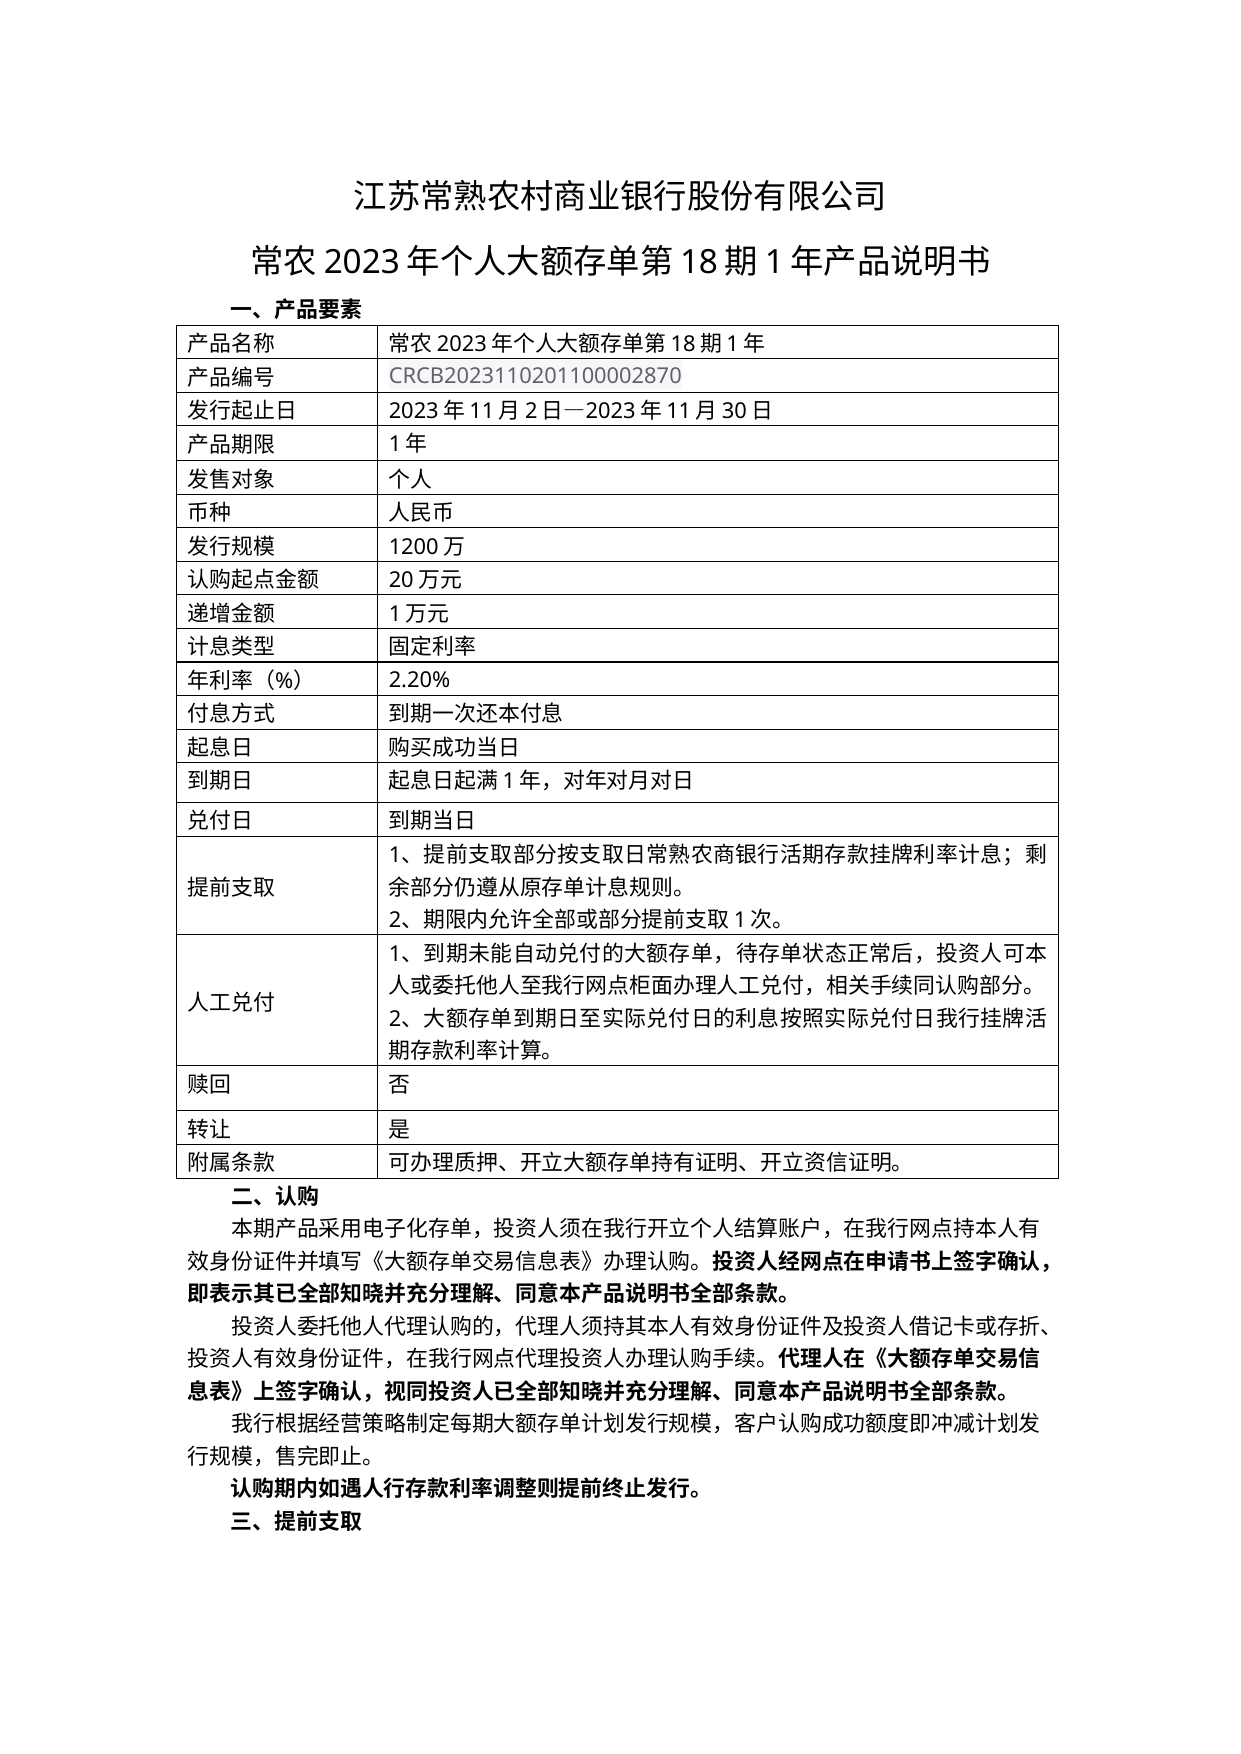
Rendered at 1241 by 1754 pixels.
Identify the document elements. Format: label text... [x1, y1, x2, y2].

text 本期产品采用电子化存单，投资人须在我行开立个人结算账户，在我行网点持本人有效身份证件并填写《大额存单交易信息表》办理认购。投资人经网点在申请书上签字确认，即表示其已全部知晓并充分理解、同意本产品说明书全部条款。 [187, 1211, 1053, 1308]
table_cell 固定利率 [378, 629, 1058, 661]
table_cell 人工兑付 [177, 935, 377, 1065]
table_cell 计息类型 [177, 629, 377, 661]
table_cell CRCB2023110201100002870 [378, 359, 1058, 392]
text 认购期内如遇人行存款利率调整则提前终止发行。 [187, 1471, 1053, 1503]
table_cell 附属条款 [177, 1145, 377, 1177]
table_cell 发行规模 [177, 528, 377, 561]
text 江苏常熟农村商业银行股份有限公司 [187, 162, 1053, 227]
table_cell 个人 [378, 461, 1058, 494]
table_cell 赎回 [177, 1066, 377, 1110]
table_cell 起息日 [177, 730, 377, 762]
table_cell 2.20% [378, 663, 1058, 695]
table_cell 到期当日 [378, 803, 1058, 836]
text 我行根据经营策略制定每期大额存单计划发行规模，客户认购成功额度即冲减计划发行规模，售完即止。 [187, 1406, 1053, 1471]
text 投资人委托他人代理认购的，代理人须持其本人有效身份证件及投资人借记卡或存折、投资人有效身份证件，在我行网点代理投资人办理认购手续。代理人在《大额存单交易信息表》上签字确认，视同投资人已全部知晓并充分理解、同意本产品说明书全部条款。 [187, 1308, 1053, 1406]
table_cell 可办理质押、开立大额存单持有证明、开立资信证明。 [378, 1145, 1058, 1177]
table_cell 产品编号 [177, 359, 377, 392]
table_cell 1200万 [378, 528, 1058, 561]
table_cell 1万元 [378, 595, 1058, 628]
table_cell 提前支取 [177, 837, 377, 934]
table_header 产品名称 [177, 326, 377, 358]
text 二、认购 [187, 1179, 1053, 1211]
table_cell 兑付日 [177, 803, 377, 836]
table_cell 转让 [177, 1111, 377, 1144]
table_cell 付息方式 [177, 696, 377, 728]
table_cell 1年 [378, 426, 1058, 460]
table_cell 币种 [177, 495, 377, 527]
table_cell 是 [378, 1111, 1058, 1144]
table_cell 2023年11月2日—2023年11月30日 [378, 393, 1058, 425]
table_cell 递增金额 [177, 595, 377, 628]
table_cell 人民币 [378, 495, 1058, 527]
table_cell 1、到期未能自动兑付的大额存单，待存单状态正常后，投资人可本人或委托他人至我行网点柜面办理人工兑付，相关手续同认购部分。 2、大额存单到期日至实际兑付日的利息按照实际兑付日我行挂牌活期存款利率计算。 [378, 935, 1058, 1065]
text 三、提前支取 [187, 1503, 1053, 1536]
table_cell 购买成功当日 [378, 730, 1058, 762]
table_cell 年利率（%） [177, 663, 377, 695]
table_cell 发售对象 [177, 461, 377, 494]
text 一、产品要素 [187, 292, 1053, 324]
table_cell 20万元 [378, 562, 1058, 594]
table_header 常农2023年个人大额存单第18期1年 [378, 326, 1058, 358]
table_cell 到期日 [177, 763, 377, 802]
table_cell 认购起点金额 [177, 562, 377, 594]
table_cell 产品期限 [177, 426, 377, 460]
table_cell 否 [378, 1066, 1058, 1110]
table_cell 起息日起满1年，对年对月对日 [378, 763, 1058, 802]
table_cell 发行起止日 [177, 393, 377, 425]
text 常农2023年个人大额存单第18期1年产品说明书 [187, 227, 1053, 292]
table_cell 1、提前支取部分按支取日常熟农商银行活期存款挂牌利率计息；剩余部分仍遵从原存单计息规则。 2、期限内允许全部或部分提前支取1次。 [378, 837, 1058, 934]
table_cell 到期一次还本付息 [378, 696, 1058, 728]
